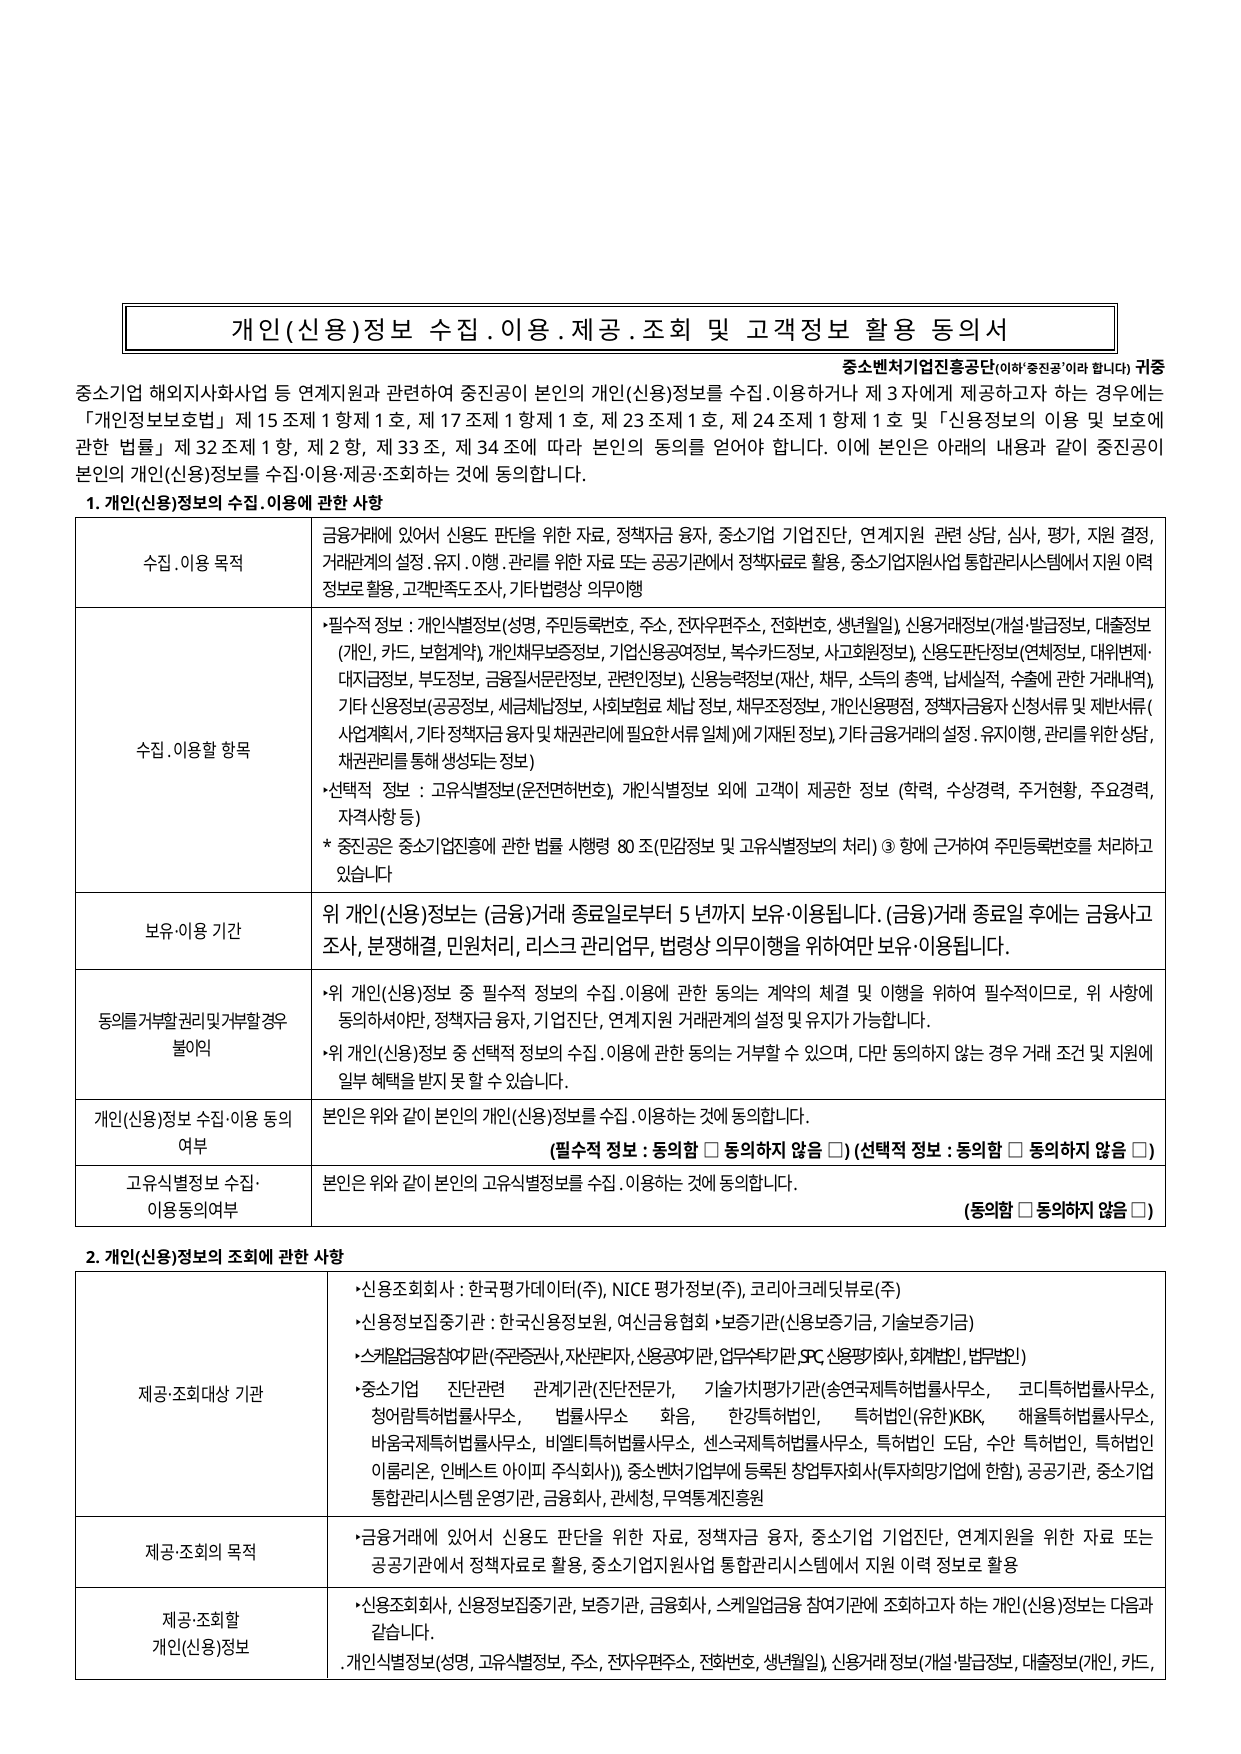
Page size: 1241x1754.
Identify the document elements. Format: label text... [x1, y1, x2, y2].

table_cell ‣금융거래에 있어서 신용도 판단을 위한 자료, 정책자금 융자, 중소기업 기업진단, 연계지원을 위한 자료 또는 공공기관에서 정책자료로 활용, 중소기업지원사업 통합관리시스템에서 지원 이력 정보로 활용 [328, 1517, 1165, 1586]
table_cell ‣필수적 정보 : 개인식별정보(성명, 주민등록번호, 주소, 전자우편주소, 전화번호, 생년월일), 신용거래정보(개설·발급정보, 대출정보(개인, 카드, 보험계약), 개인채무보증정보, 기업신용공여정보, 복수카드정보, 사고회원정보), 신용도판단정보(연체정보, 대위변제·대지급정보, 부도정보, 금융질서문란정보, 관련인정보), 신용능력정보(재산, 채무, 소득의 총액, 납세실적, 수출에 관한 거래내역), 기타 신용정보(공공정보, 세금체납정보, 사회보험료 체납 정보, 채무조정정보, 개인신용평점, 정책자금융자 신청서류 및 제반서류(사업계획서, 기타 정책자금 융자 및 채권관리에 필요한 서류 일체)에 기재된 정보), 기타 금융거래의 설정․유지이행, 관리를 위한 상담, 채권관리를 통해 생성되는 정보) ‣선택적 정보 : 고유식별정보(운전면허번호), 개인식별정보 외에 고객이 제공한 정보 (학력, 수상경력, 주거현황, 주요경력, 자격사항 등) * 중진공은 중소기업진흥에 관한 법률 시행령 80조(민감정보 및 고유식별정보의 처리) ③항에 근거하여 주민등록번호를 처리하고 있습니다 [312, 608, 1165, 891]
table_cell 제공·조회대상 기관 [76, 1272, 327, 1516]
table_cell 제공·조회할 개인(신용)정보 [76, 1588, 327, 1678]
table_cell 금융거래에 있어서 신용도 판단을 위한 자료, 정책자금 융자, 중소기업 기업진단, 연계지원 관련 상담, 심사, 평가, 지원 결정, 거래관계의 설정․유지․이행․관리를 위한 자료 또는 공공기관에서 정책자료로 활용, 중소기업지원사업 통합관리시스템에서 지원 이력 정보로 활용, 고객만족도 조사, 기타 법령상 의무이행 [312, 518, 1165, 607]
table_cell 제공·조회의 목적 [76, 1517, 327, 1586]
table_header 개인(신용)정보 수집․이용․제공․조회 및 고객정보 활용 동의서 [127, 307, 1114, 349]
table_cell 개인(신용)정보 수집·이용 동의 여부 [76, 1100, 311, 1165]
table_header 2. 개인(신용)정보의 조회에 관한 사항 [75, 1227, 1165, 1271]
table_cell 보유·이용 기간 [76, 893, 311, 969]
table_cell 동의를 거부할 권리 및 거부할 경우 불이익 [76, 970, 311, 1098]
table_cell 수집․이용할 항목 [76, 608, 311, 891]
text 중소벤처기업진흥공단(이하‘중진공’이라 합니다) 귀중 [75, 354, 1165, 378]
table_cell 수집․이용 목적 [76, 518, 311, 607]
table_header 1. 개인(신용)정보의 수집․이용에 관한 사항 [75, 487, 1165, 517]
table_cell 본인은 위와 같이 본인의 고유식별정보를 수집․이용하는 것에 동의합니다. (동의함 □ 동의하지 않음 □) [312, 1166, 1165, 1226]
text 중소기업 해외지사화사업 등 연계지원과 관련하여 중진공이 본인의 개인(신용)정보를 수집․이용하거나 제3자에게 제공하고자 하는 경우에는「개인정보보호법」제15조제1항제1호, 제17조제1항제1호, 제23조제1호, 제24조제1항제1호 및「신용정보의 이용 및 보호에 관한 법률」제32조제1항, 제2항, 제33조, 제34조에 따라 본인의 동의를 얻어야 합니다. 이에 본인은 아래의 내용과 같이 중진공이 본인의 개인(신용)정보를 수집·이용·제공·조회하는 것에 동의합니다. [75, 378, 1165, 487]
table_cell 본인은 위와 같이 본인의 개인(신용)정보를 수집․이용하는 것에 동의합니다. (필수적 정보 : 동의함 □ 동의하지 않음 □) (선택적 정보 : 동의함 □ 동의하지 않음 □) [312, 1100, 1165, 1165]
table_cell 고유식별정보 수집·이용동의여부 [76, 1166, 311, 1226]
table_cell ‣신용조회회사 : 한국평가데이터(주), NICE평가정보(주), 코리아크레딧뷰로(주) ‣신용정보집중기관 : 한국신용정보원, 여신금융협회 ‣보증기관(신용보증기금, 기술보증기금) ‣스케일업금융 참여기관(주관증권사, 자산관리자, 신용공여기관, 업무수탁기관, SPC, 신용평가회사, 회계법인, 법무법인) ‣중소기업 진단관련 관계기관(진단전문가, 기술가치평가기관(송연국제특허법률사무소, 코디특허법률사무소, 청어람특허법률사무소, 법률사무소 화음, 한강특허법인, 특허법인(유한)KBK, 해율특허법률사무소, 바움국제특허법률사무소, 비엘티특허법률사무소, 센스국제특허법률사무소, 특허법인 도담, 수안 특허법인, 특허법인 이룸리온, 인베스트 아이피 주식회사)), 중소벤처기업부에 등록된 창업투자회사(투자희망기업에 한함), 공공기관, 중소기업 통합관리시스템 운영기관, 금융회사, 관세청, 무역통계진흥원 [328, 1272, 1165, 1516]
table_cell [328, 1588, 1165, 1678]
table_cell ‣위 개인(신용)정보 중 필수적 정보의 수집․이용에 관한 동의는 계약의 체결 및 이행을 위하여 필수적이므로, 위 사항에 동의하셔야만, 정책자금 융자, 기업진단, 연계지원 거래관계의 설정 및 유지가 가능합니다. ‣위 개인(신용)정보 중 선택적 정보의 수집․이용에 관한 동의는 거부할 수 있으며, 다만 동의하지 않는 경우 거래 조건 및 지원에 일부 혜택을 받지 못 할 수 있습니다. [312, 970, 1165, 1098]
table_cell 위 개인(신용)정보는 (금융)거래 종료일로부터 5년까지 보유·이용됩니다. (금융)거래 종료일 후에는 금융사고 조사, 분쟁해결, 민원처리, 리스크 관리업무, 법령상 의무이행을 위하여만 보유·이용됩니다. [312, 893, 1165, 969]
